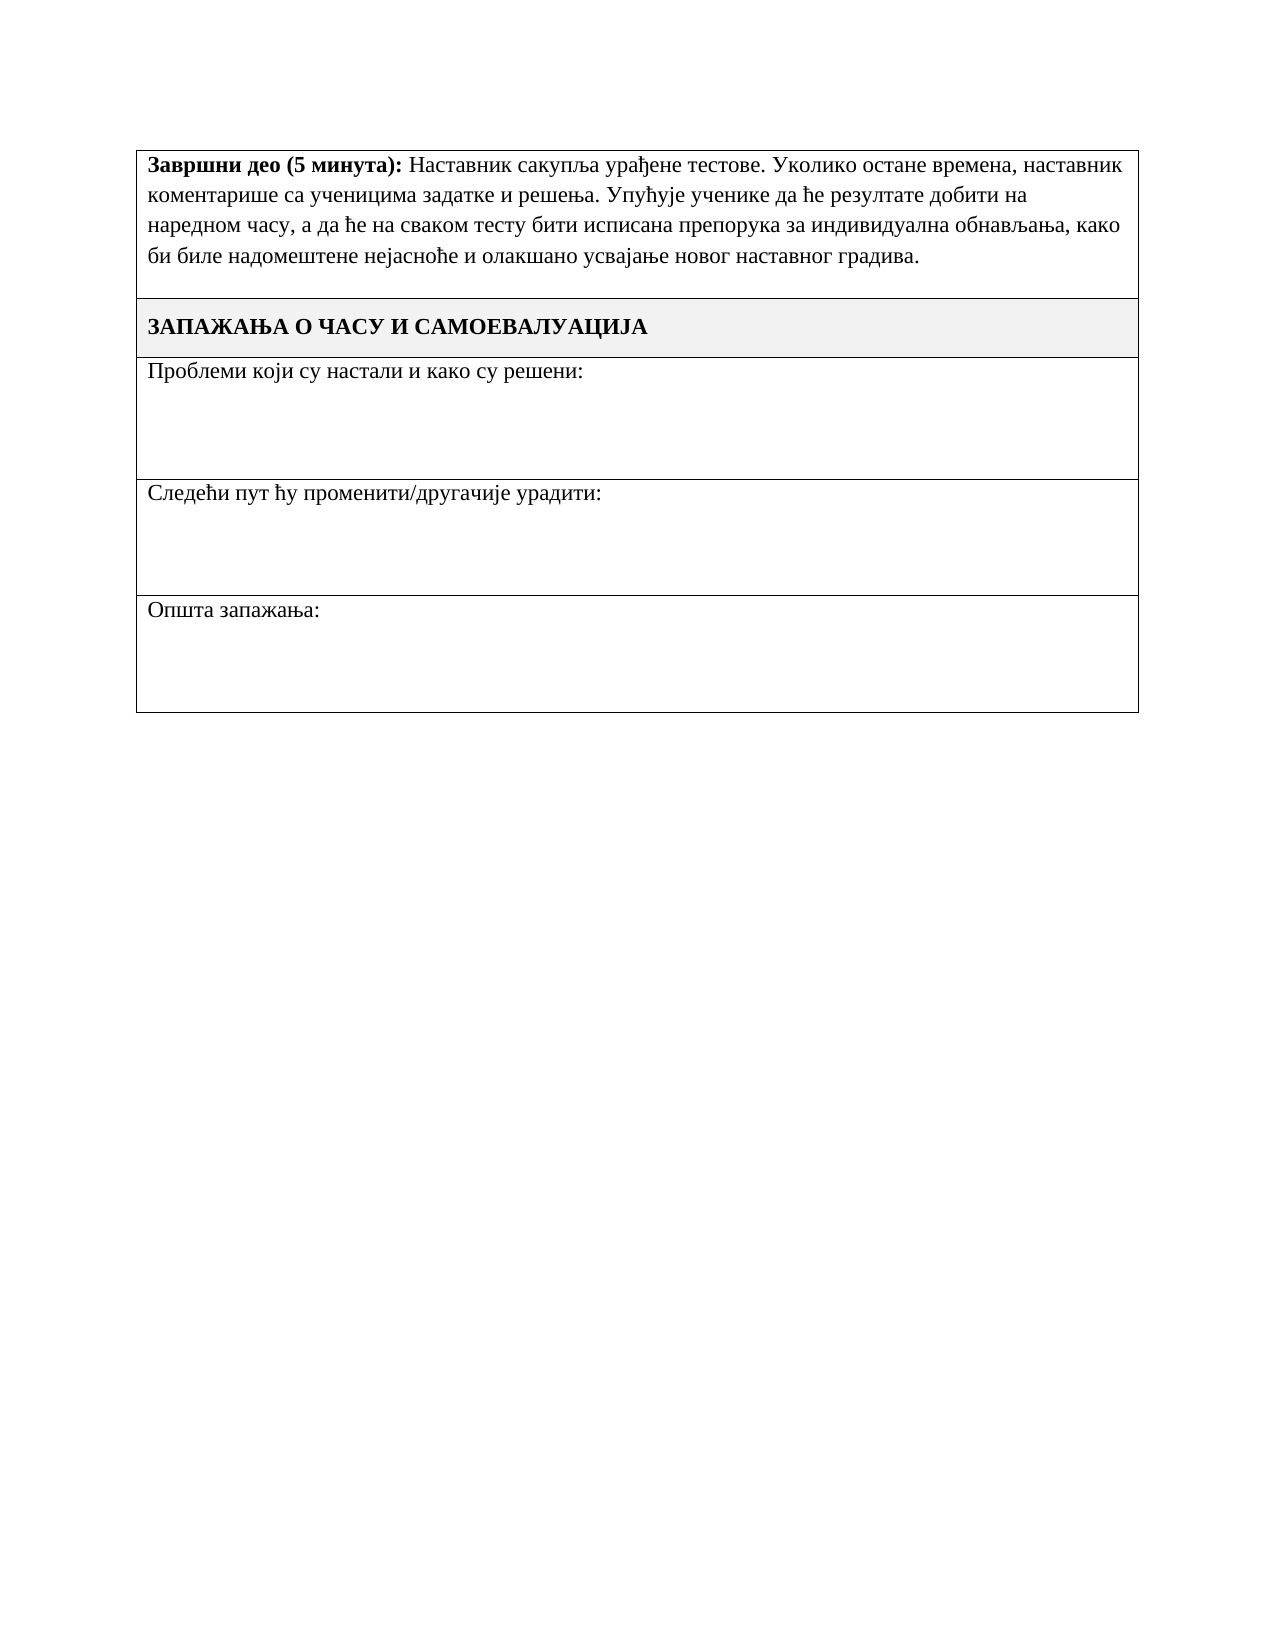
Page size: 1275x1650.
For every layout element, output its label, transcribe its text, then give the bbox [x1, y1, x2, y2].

table_cell Проблеми који су настали и како су решени: [137, 358, 1138, 478]
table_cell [137, 151, 1138, 298]
table_cell ЗАПАЖАЊА О ЧАСУ И САМОЕВАЛУАЦИЈА [137, 299, 1138, 357]
table_cell Општа запажања: [137, 596, 1138, 712]
table_cell Следећи пут ћу променити/другачије урадити: [137, 480, 1138, 595]
